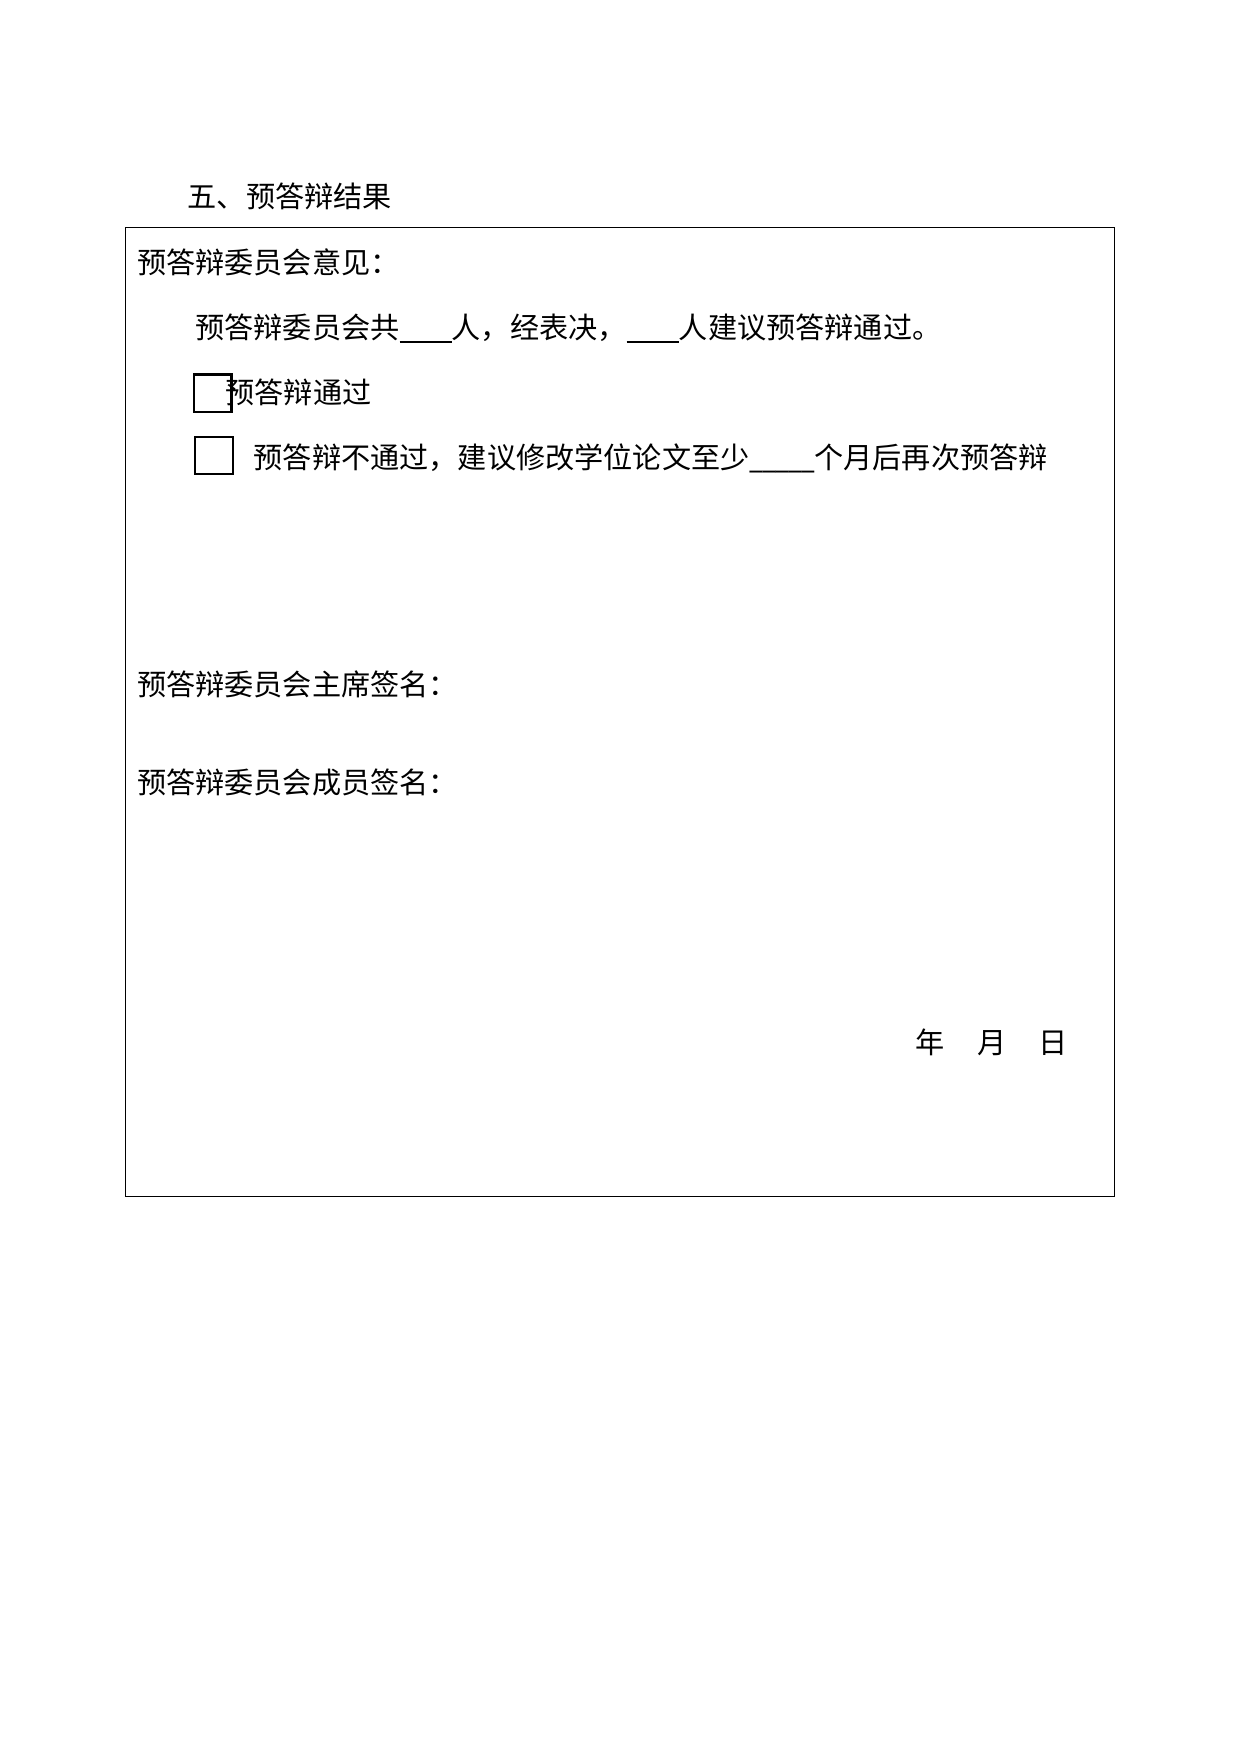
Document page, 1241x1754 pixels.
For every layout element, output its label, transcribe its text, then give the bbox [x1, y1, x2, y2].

table_header 预答辩委员会意见： 预答辩委员会共 人，经表决， 人建议预答辩通过。 预答辩通过 预答辩不通过，建议修改学位论文至少_____个月后再次预答辩 预答辩委员会主席签名： 预答辩委员会成员签名： 年 月 日 [126, 228, 1114, 1196]
text 五、预答辩结果 [187, 162, 1053, 227]
